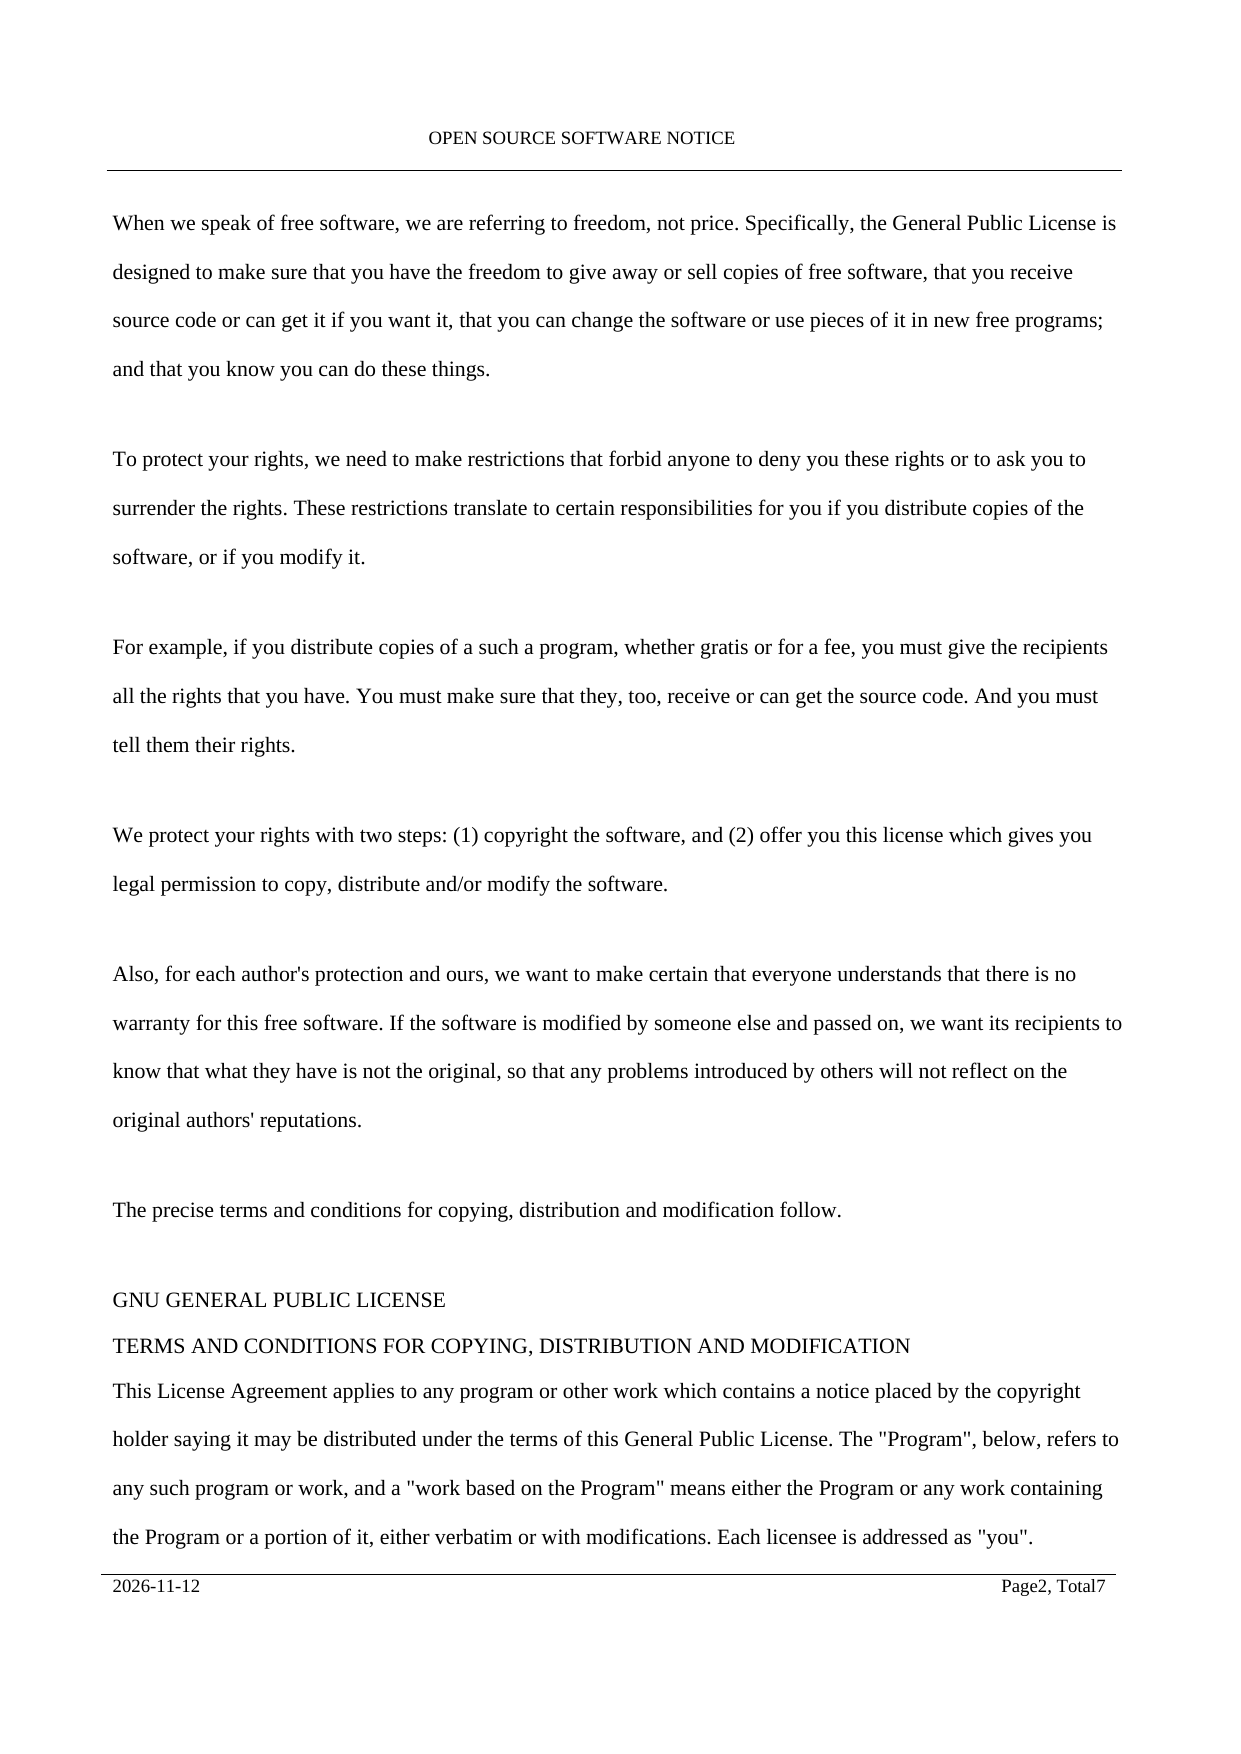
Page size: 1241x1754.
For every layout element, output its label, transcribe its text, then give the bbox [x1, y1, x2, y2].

text We protect your rights with two steps: (1) copyright the software, and (2) offer you this license which gives you legal permission to copy, distribute and/or modify the software. [112, 818, 1128, 899]
text Also, for each author's protection and ours, we want to make certain that everyone understands that there is no warranty for this free software. If the software is modified by someone else and passed on, we want its recipients to know that what they have is not the original, so that any problems introduced by others will not reflect on the original authors' reputations. [112, 957, 1128, 1136]
text TERMS AND CONDITIONS FOR COPYING, DISTRIBUTION AND MODIFICATION [112, 1329, 1128, 1361]
text For example, if you distribute copies of a such a program, whether gratis or for a fee, you must give the recipients all the rights that you have. You must make sure that they, too, receive or can get the source code. And you must tell them their rights. [112, 631, 1128, 761]
text To protect your rights, we need to make restrictions that forbid anyone to deny you these rights or to ask you to surrender the rights. These restrictions translate to certain responsibilities for you if you distribute copies of the software, or if you modify it. [112, 443, 1128, 573]
text This License Agreement applies to any program or other work which contains a notice placed by the copyright holder saying it may be distributed under the terms of this General Public License. The "Program", below, refers to any such program or work, and a "work based on the Program" means either the Program or any work containing the Program or a portion of it, either verbatim or with modifications. Each licensee is addressed as "you". [112, 1374, 1128, 1553]
text The precise terms and conditions for copying, distribution and modification follow. [112, 1194, 1128, 1226]
text When we speak of free software, we are referring to freedom, not price. Specifically, the General Public License is designed to make sure that you have the freedom to give away or sell copies of free software, that you receive source code or can get it if you want it, that you can change the software or use pieces of it in new free programs; and that you know you can do these things. [112, 206, 1128, 385]
text GNU GENERAL PUBLIC LICENSE [112, 1284, 1128, 1316]
